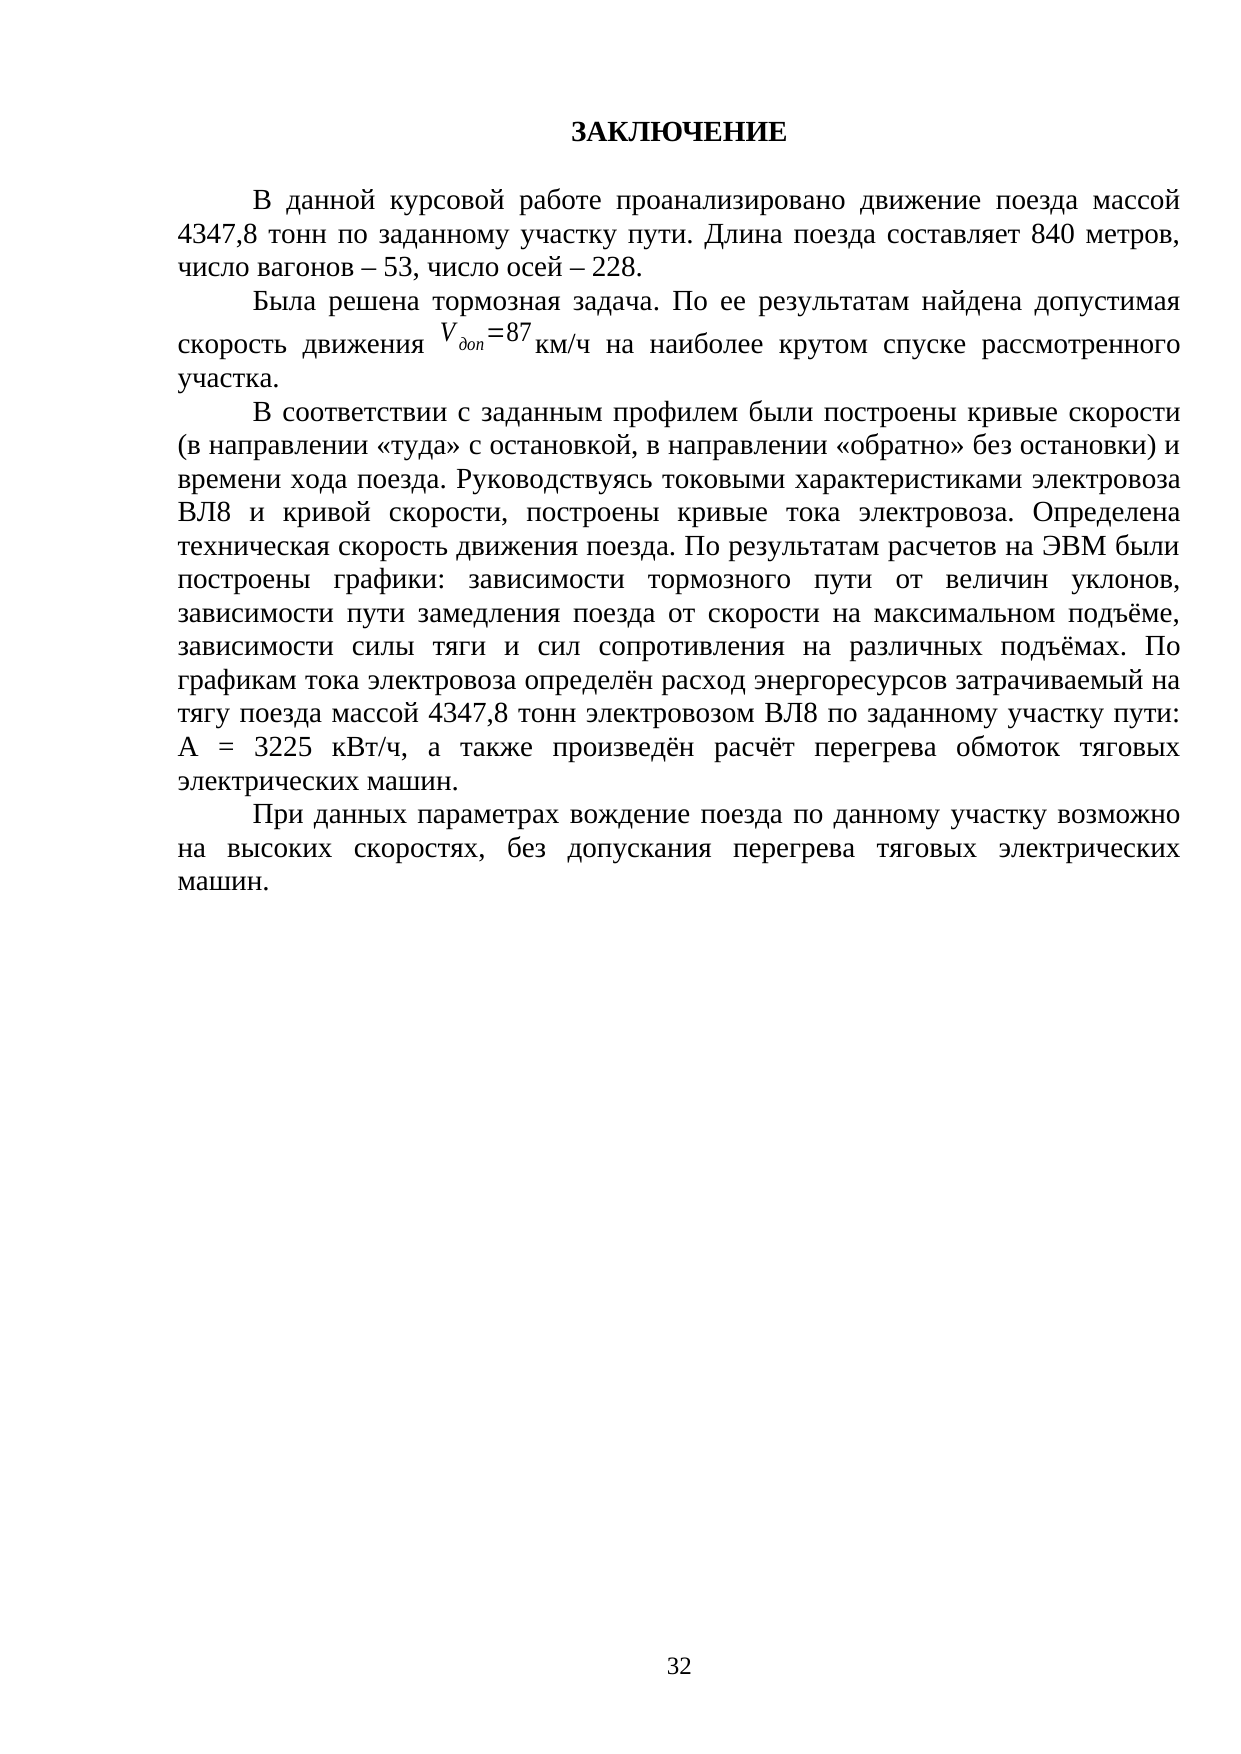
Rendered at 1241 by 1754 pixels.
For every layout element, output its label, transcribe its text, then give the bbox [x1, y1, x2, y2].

subtitle ЗАКЛЮЧЕНИЕ [177, 114, 1181, 147]
text В данной курсовой работе проанализировано движение поезда массой 4347,8 тонн по заданному участку пути. Длина поезда составляет , число вагонов – 53, число осей – 228. [177, 182, 1181, 283]
text В соответствии с заданным профилем были построены кривые скорости (в направлении «туда» с остановкой, в направлении «обратно» без остановки) и времени хода поезда. Руководствуясь токовыми характеристиками электровоза ВЛ8 и кривой скорости, построены кривые тока электровоза. Определена техническая скорость движения поезда. По результатам расчетов на ЭВМ были построены графики: зависимости тормозного пути от величин уклонов, зависимости пути замедления поезда от скорости на максимальном подъёме, зависимости силы тяги и сил сопротивления на различных подъёмах. По графикам тока электровоза определён расход энергоресурсов затрачиваемый на тягу поезда массой 4347,8 тонн электровозом ВЛ8 по заданному участку пути: А = 3225 кВт/ч, а также произведён расчёт перегрева обмоток тяговых электрических машин. [177, 394, 1181, 796]
text При данных параметрах вождение поезда по данному участку возможно на высоких скоростях, без допускания перегрева тяговых электрических машин. [177, 796, 1181, 897]
text Была решена тормозная задача. По ее результатам найдена допустимая скорость движения км/ч на наиболее крутом спуске рассмотренного участка. [177, 283, 1181, 394]
